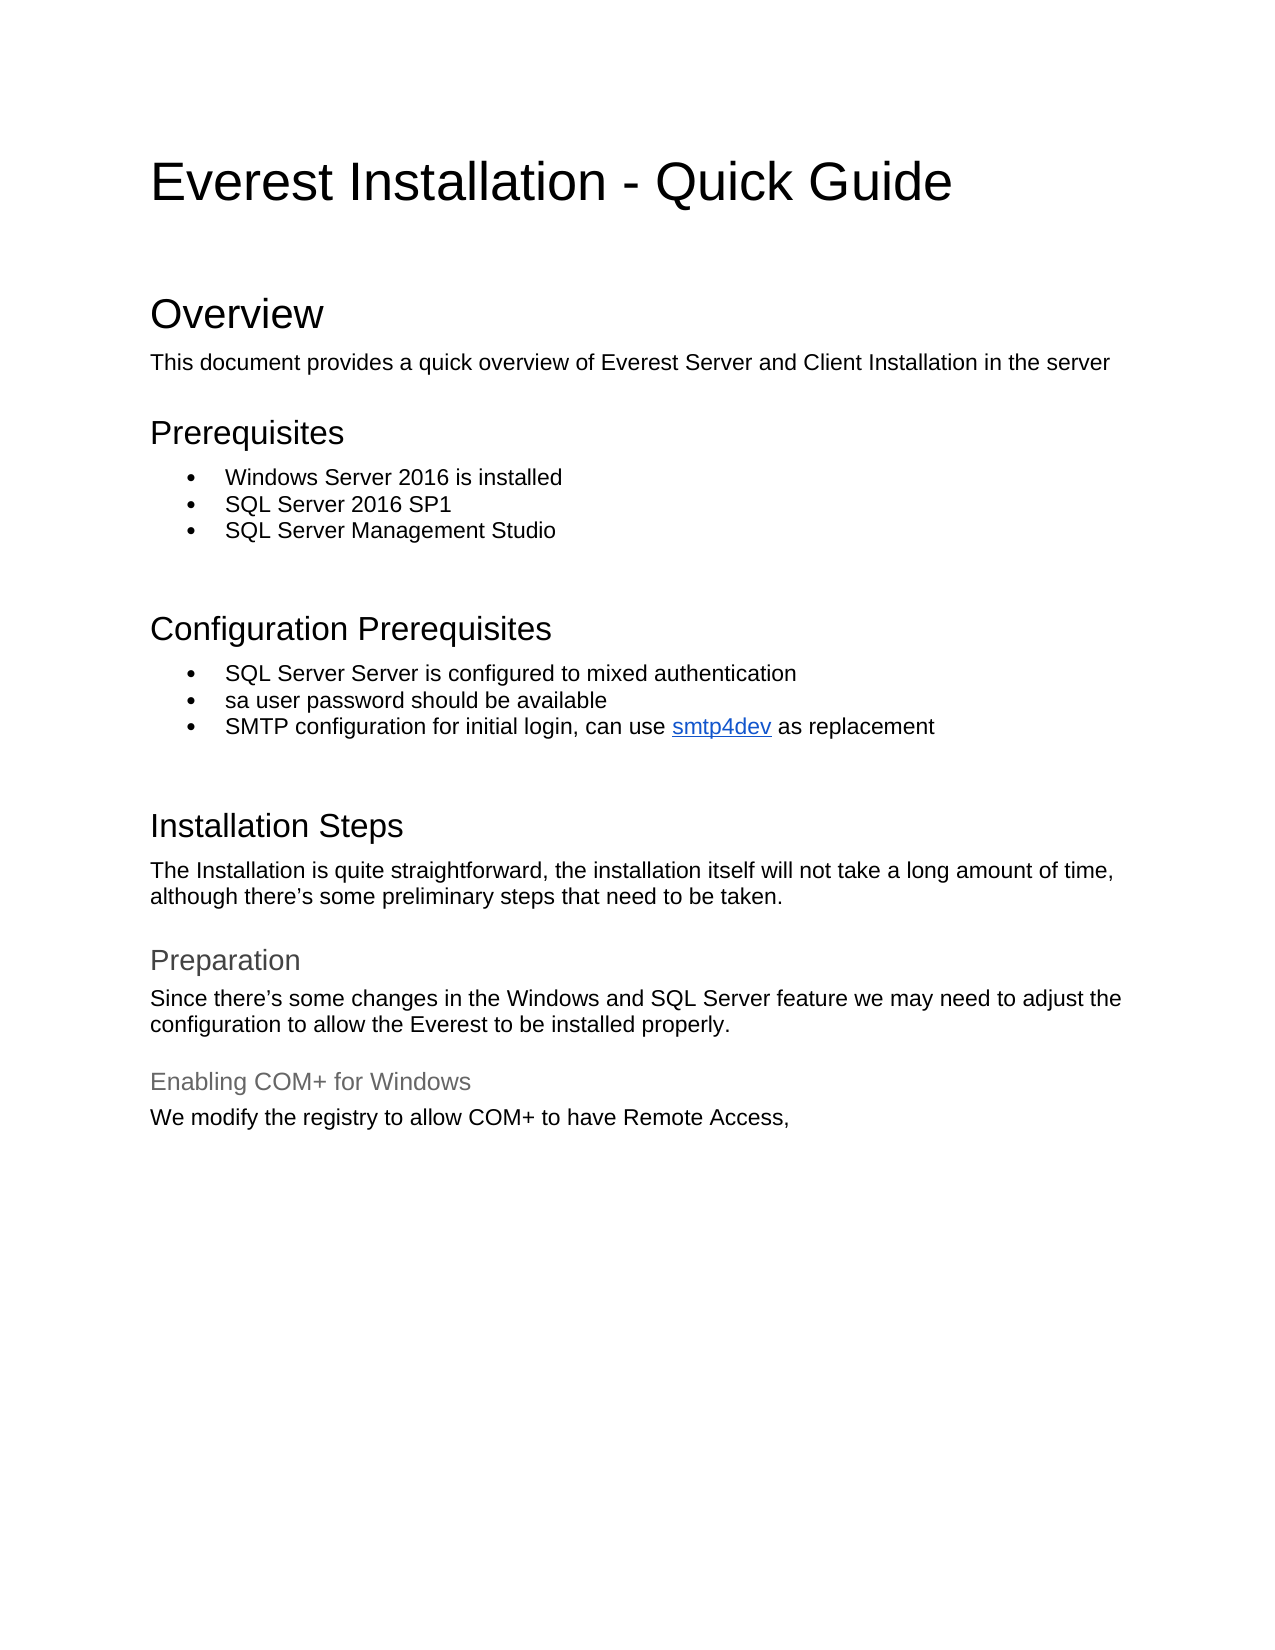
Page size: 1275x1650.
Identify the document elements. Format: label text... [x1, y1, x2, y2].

text Installation Steps [150, 806, 1125, 844]
text This document provides a quick overview of Everest Server and Client Installation in the server [150, 349, 1125, 376]
text Configuration Prerequisites [150, 609, 1125, 648]
text We modify the registry to allow COM+ to have Remote Access, [150, 1103, 1125, 1130]
list SMTP configuration for initial login, can use smtp4dev as replacement [187, 713, 1125, 739]
list SQL Server 2016 SP1 [187, 491, 1125, 517]
list Windows Server 2016 is installed [187, 464, 1125, 491]
list SQL Server Management Studio [187, 517, 1125, 543]
text Since there’s some changes in the Windows and SQL Server feature we may need to adjust the configuration to allow the Everest to be installed properly. [150, 984, 1125, 1037]
text Enabling COM+ for Windows [150, 1066, 1125, 1095]
text Preparation [150, 943, 1125, 976]
text Prerequisites [150, 413, 1125, 452]
list sa user password should be available [187, 687, 1125, 713]
text The Installation is quite straightforward, the installation itself will not take a long amount of time, although there’s some preliminary steps that need to be taken. [150, 857, 1125, 909]
text Overview [150, 289, 1125, 337]
text Everest Installation - Quick Guide [150, 150, 1125, 212]
list SQL Server Server is configured to mixed authentication [187, 660, 1125, 687]
